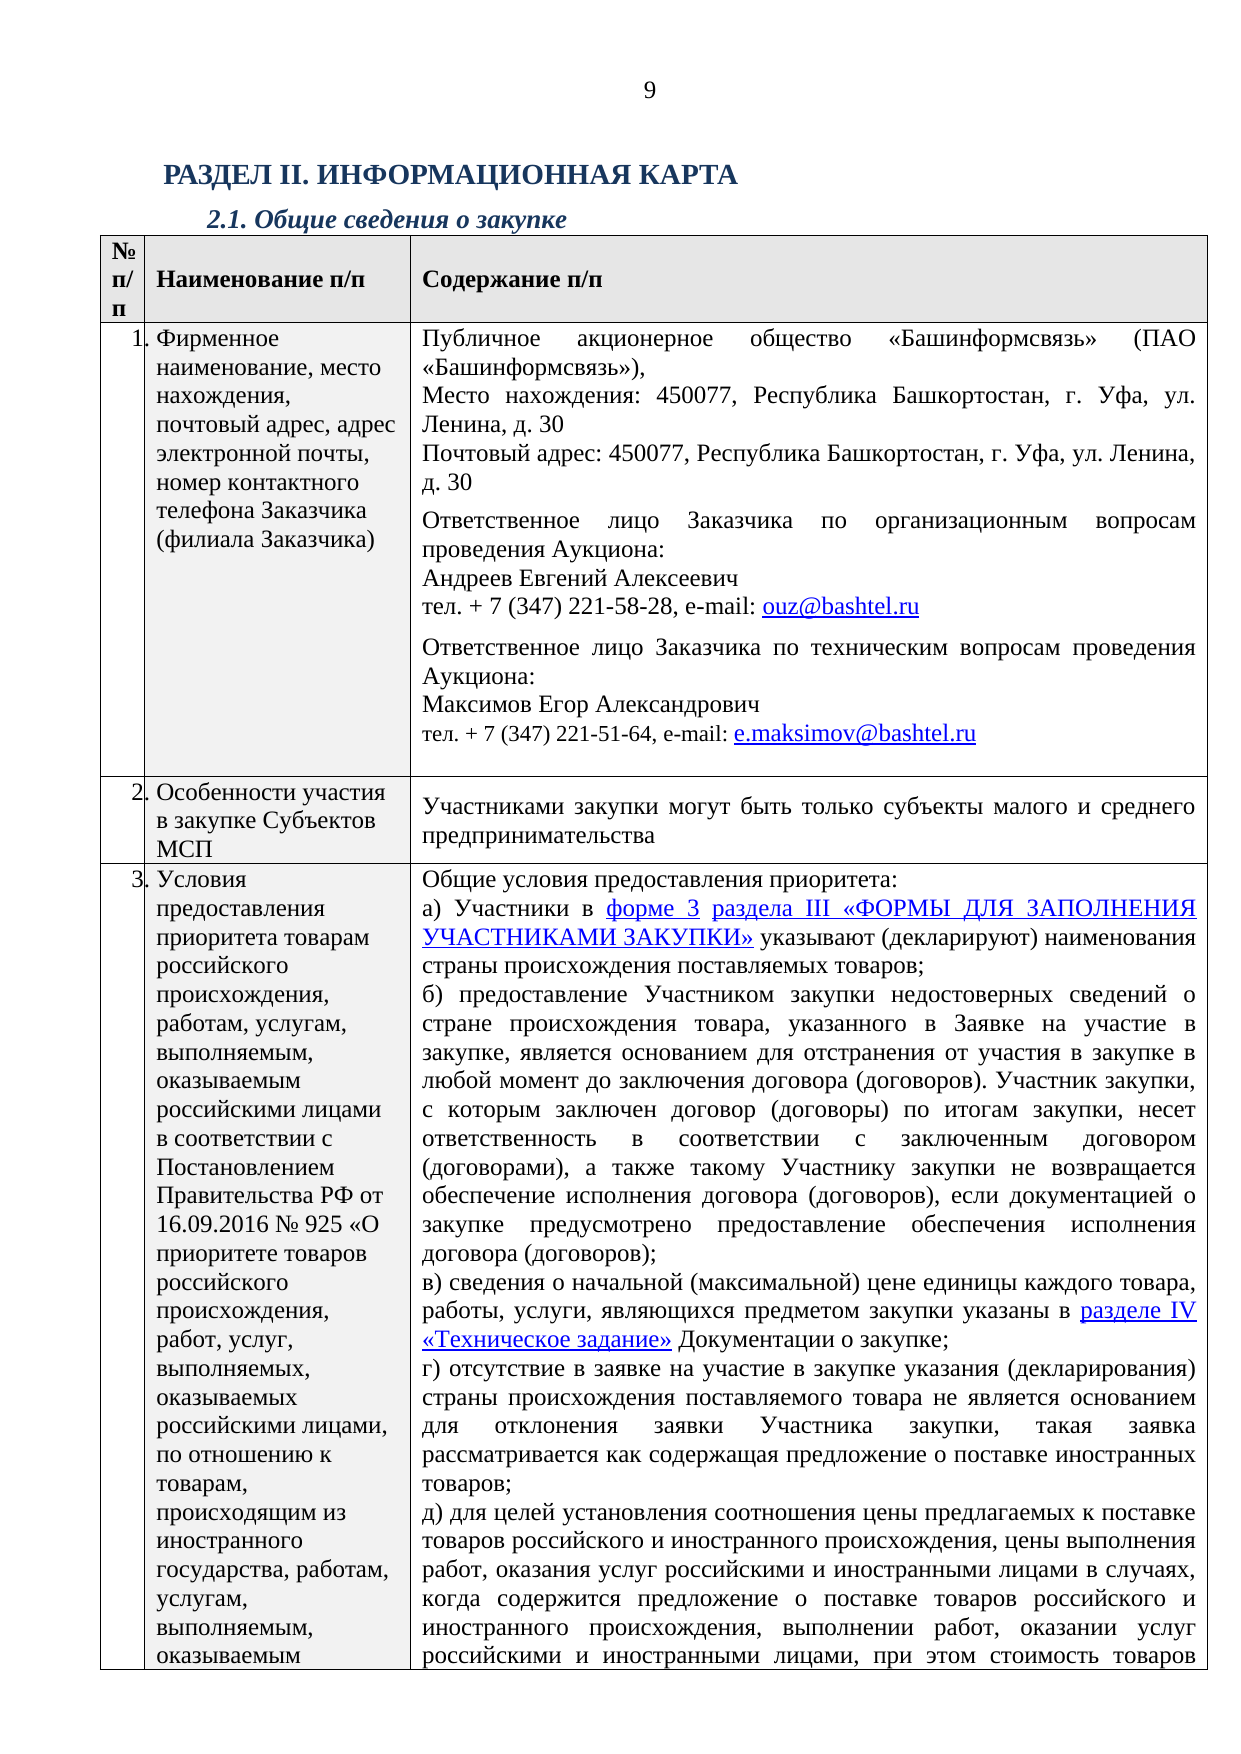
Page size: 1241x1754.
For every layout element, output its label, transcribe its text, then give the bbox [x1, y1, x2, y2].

text 2.1. Общие сведения о закупке [207, 203, 1181, 235]
table_header Наименование п/п [145, 236, 410, 322]
table_header № п/п [101, 236, 144, 322]
table_cell [101, 864, 144, 1669]
table_cell [101, 777, 144, 863]
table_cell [411, 864, 1207, 1669]
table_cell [145, 864, 410, 1669]
table_cell Особенности участия в закупке Субъектов МСП [145, 777, 410, 863]
table_header Содержание п/п [411, 236, 1207, 322]
table_cell [101, 323, 144, 776]
table_cell Участниками закупки могут быть только субъекты малого и среднего предпринимательства [411, 777, 1207, 863]
text РАЗДЕЛ II. ИНФОРМАЦИОННАЯ КАРТА [163, 157, 1181, 191]
table_cell Фирменное наименование, место нахождения, почтовый адрес, адрес электронной почты, номер контактного телефона Заказчика (филиала Заказчика) [145, 323, 410, 776]
table_cell Публичное акционерное общество «Башинформсвязь» (ПАО «Башинформсвязь»), Место нахождения: 450077, Республика Башкортостан, г. Уфа, ул. Ленина, д. 30 Почтовый адрес: 450077, Республика Башкортостан, г. Уфа, ул. Ленина, д. 30 Ответственное лицо Заказчика по организационным вопросам проведения Аукциона: Андреев Евгений Алексеевич тел. + 7 (347) 221-58-28, e-mail: ouz@bashtel.ru Ответственное лицо Заказчика по техническим вопросам проведения Аукциона: Максимов Егор Александрович тел. + 7 (347) 221-51-64, e-mail: e.maksimov@bashtel.ru [411, 323, 1207, 776]
